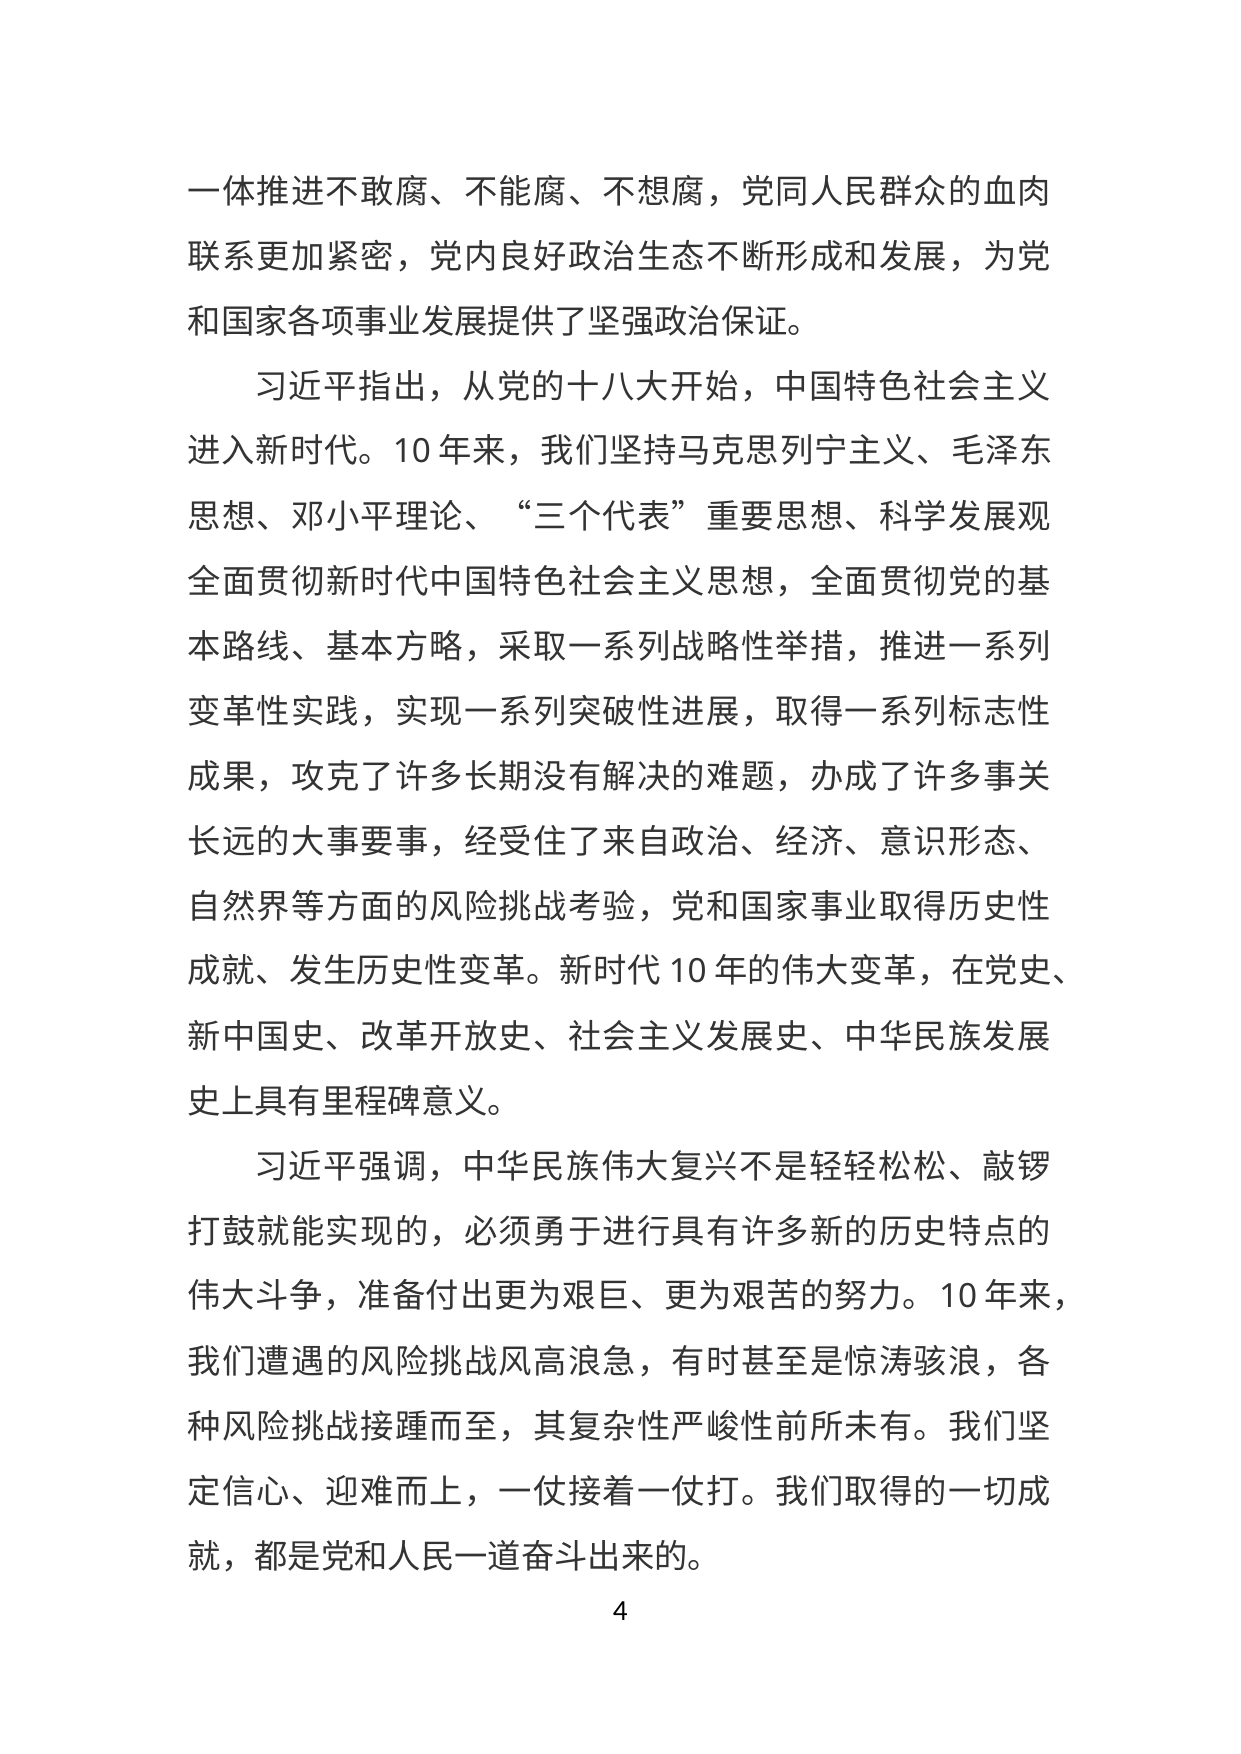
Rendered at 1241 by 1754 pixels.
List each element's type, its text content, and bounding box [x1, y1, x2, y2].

text 习近平指出，从党的十八大开始，中国特色社会主义进入新时代。10年来，我们坚持马克思列宁主义、毛泽东思想、邓小平理论、“三个代表”重要思想、科学发展观，全面贯彻新时代中国特色社会主义思想，全面贯彻党的基本路线、基本方略，采取一系列战略性举措，推进一系列变革性实践，实现一系列突破性进展，取得一系列标志性成果，攻克了许多长期没有解决的难题，办成了许多事关长远的大事要事，经受住了来自政治、经济、意识形态、自然界等方面的风险挑战考验，党和国家事业取得历史性成就、发生历史性变革。新时代10年的伟大变革，在党史、新中国史、改革开放史、社会主义发展史、中华民族发展史上具有里程碑意义。 [187, 351, 1053, 1131]
text 习近平强调，中华民族伟大复兴不是轻轻松松、敲锣打鼓就能实现的，必须勇于进行具有许多新的历史特点的伟大斗争，准备付出更为艰巨、更为艰苦的努力。10年来，我们遭遇的风险挑战风高浪急，有时甚至是惊涛骇浪，各种风险挑战接踵而至，其复杂性严峻性前所未有。我们坚定信心、迎难而上，一仗接着一仗打。我们取得的一切成就，都是党和人民一道奋斗出来的。 [187, 1131, 1053, 1586]
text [187, 156, 1053, 351]
